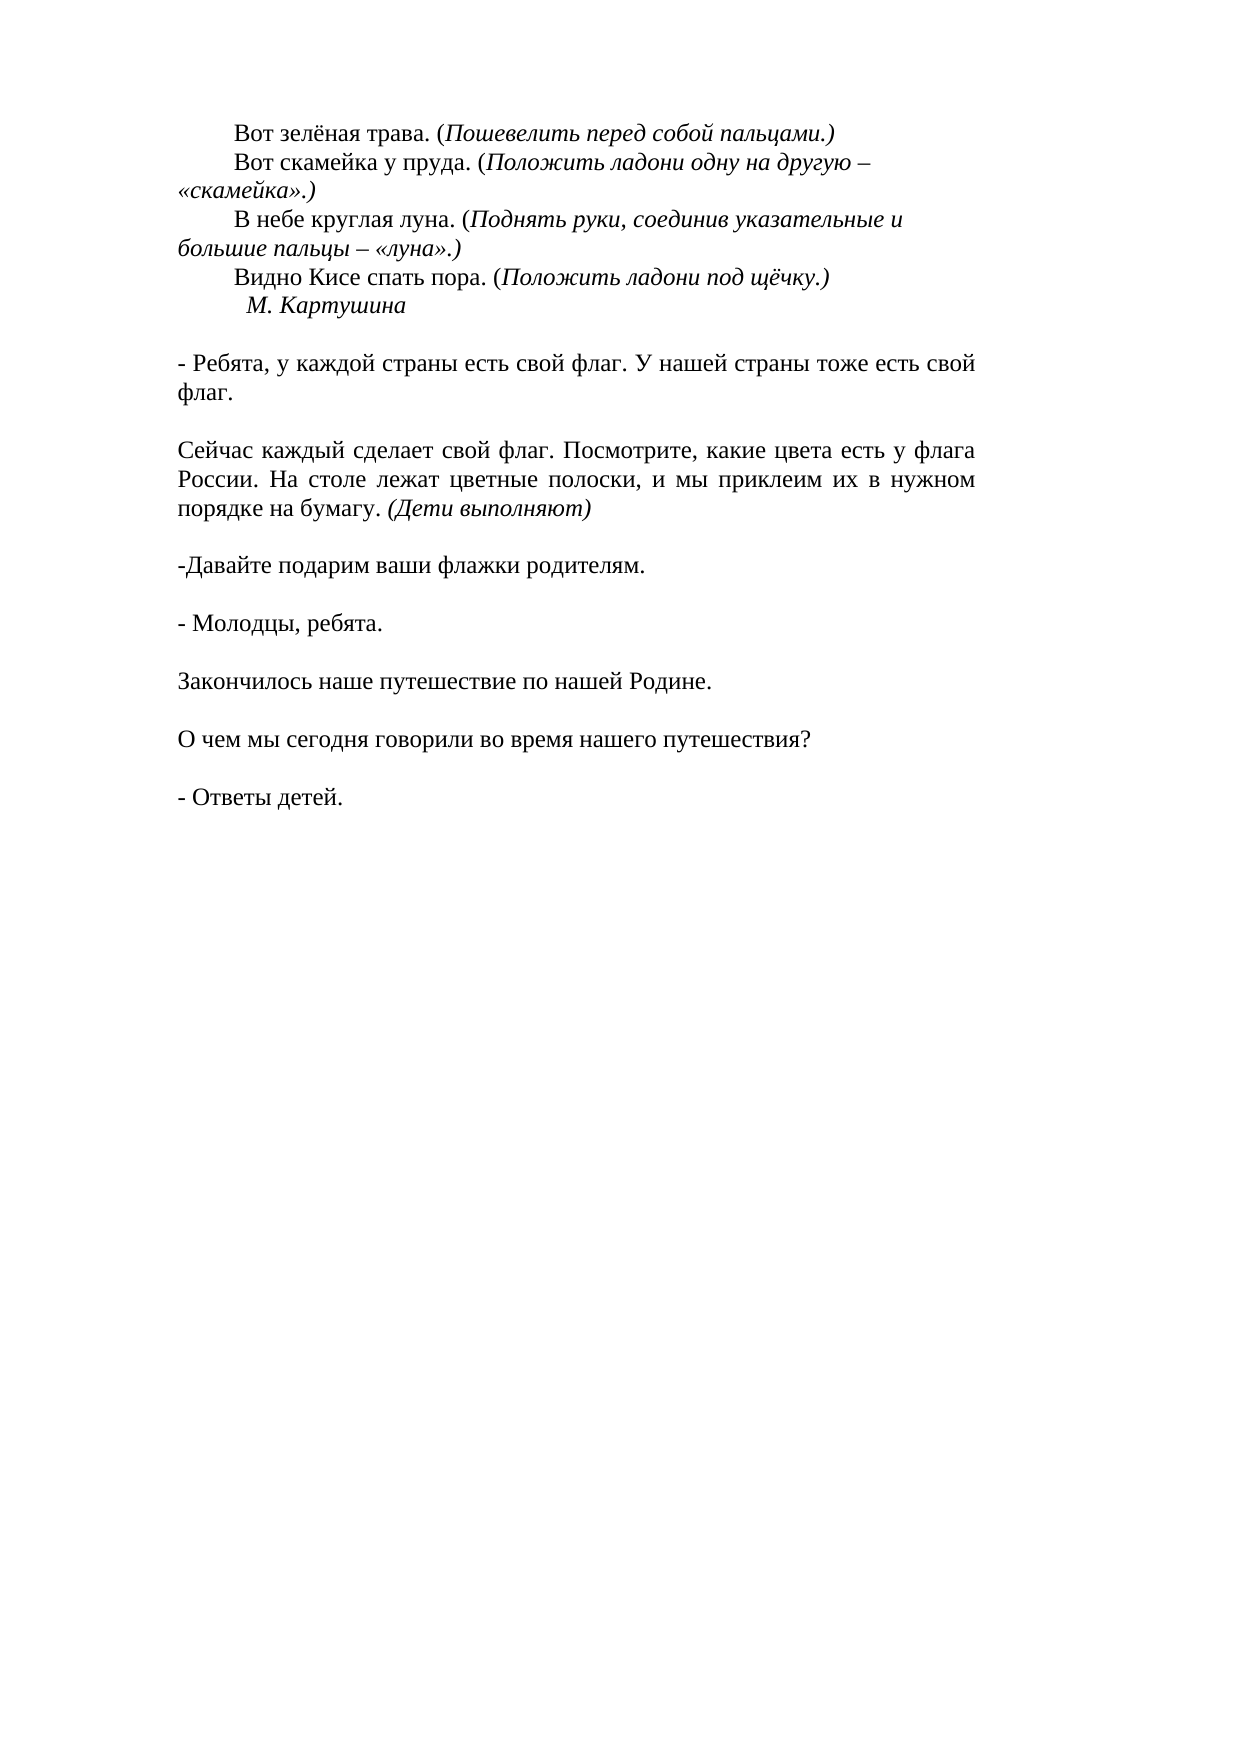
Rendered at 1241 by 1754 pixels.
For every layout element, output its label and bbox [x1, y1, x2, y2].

table_header [177, 319, 976, 811]
